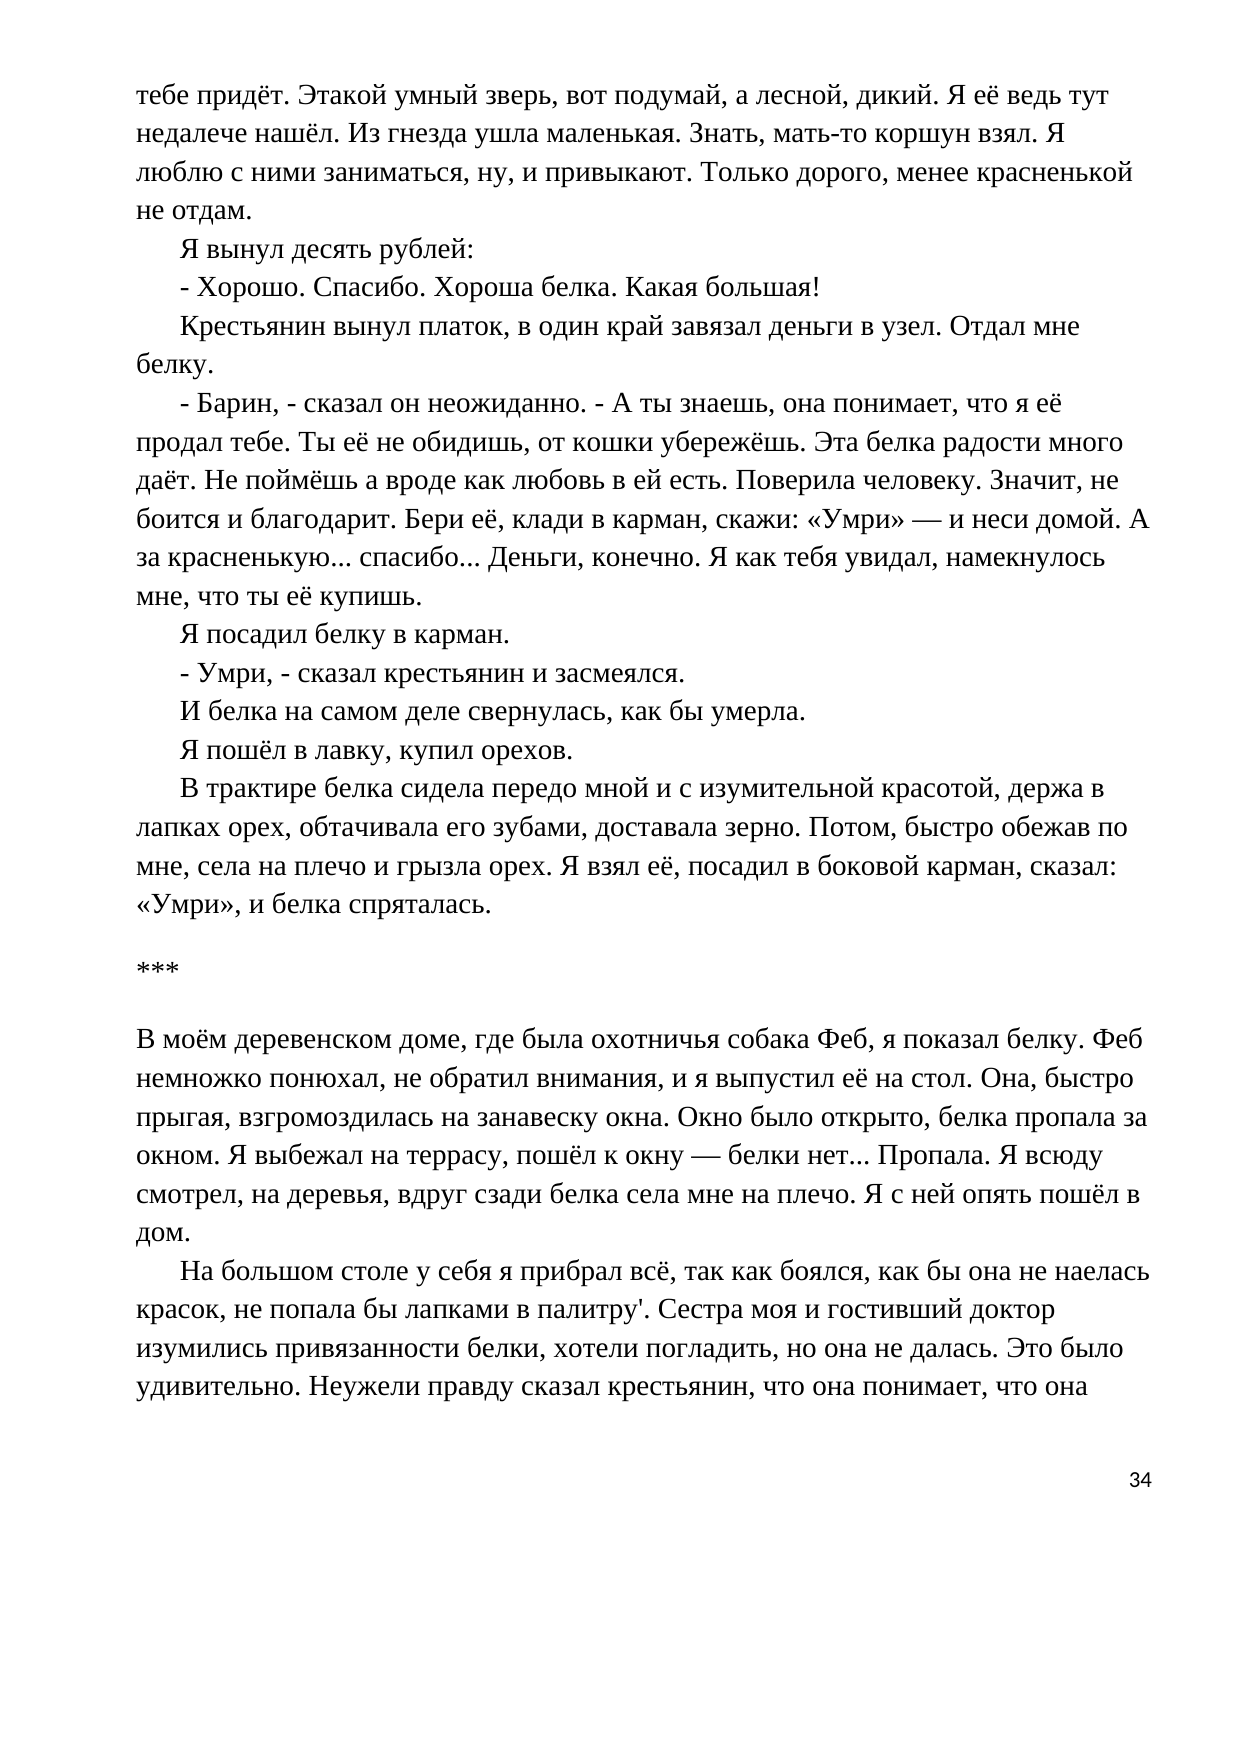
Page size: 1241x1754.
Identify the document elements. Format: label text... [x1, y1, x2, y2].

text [136, 1022, 1152, 1402]
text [136, 77, 1152, 920]
text *** [136, 954, 1152, 987]
